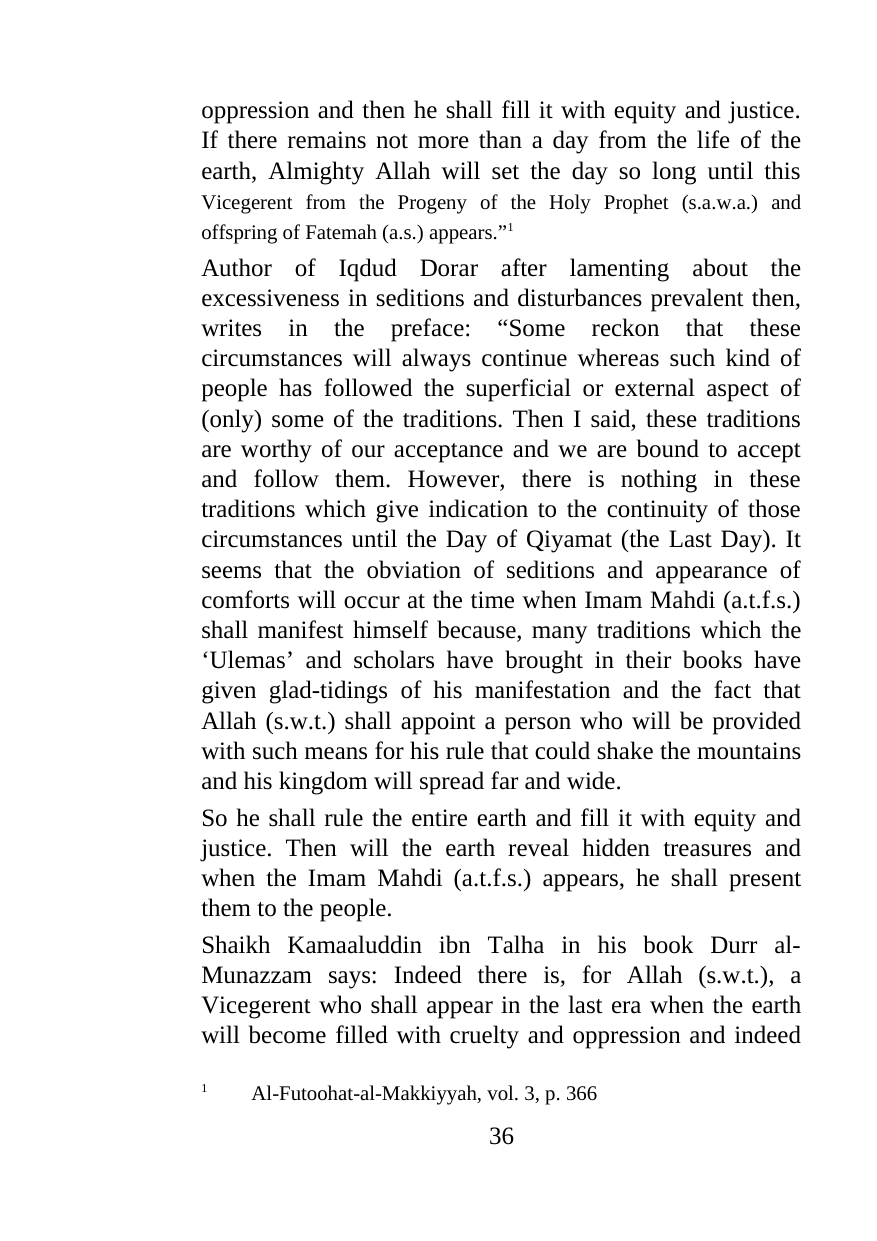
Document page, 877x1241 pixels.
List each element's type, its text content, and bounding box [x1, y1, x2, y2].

text So he shall rule the entire earth and fill it with equity and justice. Then will the earth reveal hidden treasures and when the Imam Mahdi (a.t.f.s.) appears, he shall present them to the people. [201, 802, 802, 923]
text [201, 929, 802, 1050]
text Author of Iqdud Dorar after lamenting about the excessiveness in seditions and disturbances prevalent then, writes in the preface: “Some reckon that these circumstances will always continue whereas such kind of people has followed the superficial or external aspect of (only) some of the traditions. Then I said, these traditions are worthy of our acceptance and we are bound to accept and follow them. However, there is nothing in these traditions which give indication to the continuity of those circumstances until the Day of Qiyamat (the Last Day). It seems that the obviation of seditions and appearance of comforts will occur at the time when Imam Mahdi (a.t.f.s.) shall manifest himself because, many traditions which the ‘Ulemas’ and scholars have brought in their books have given glad-tidings of his manifestation and the fact that Allah (s.w.t.) shall appoint a person who will be provided with such means for his rule that could shake the mountains and his kingdom will spread far and wide. [201, 252, 802, 796]
text Mohyiddeen Arabi, (the father of Islamic Mysticism), says: “Certainly Allah (s.w.t.) possesses a Vicegerent who shall appear when the earth will be fraught with cruelty and oppression and then he shall fill it with equity and justice. If there remains not more than a day from the life of the earth, Almighty Allah will set the day so long until this Vicegerent from the Progeny of the Holy Prophet (s.a.w.a.) and offspring of Fatemah (a.s.) appears.” [201, 94, 802, 246]
